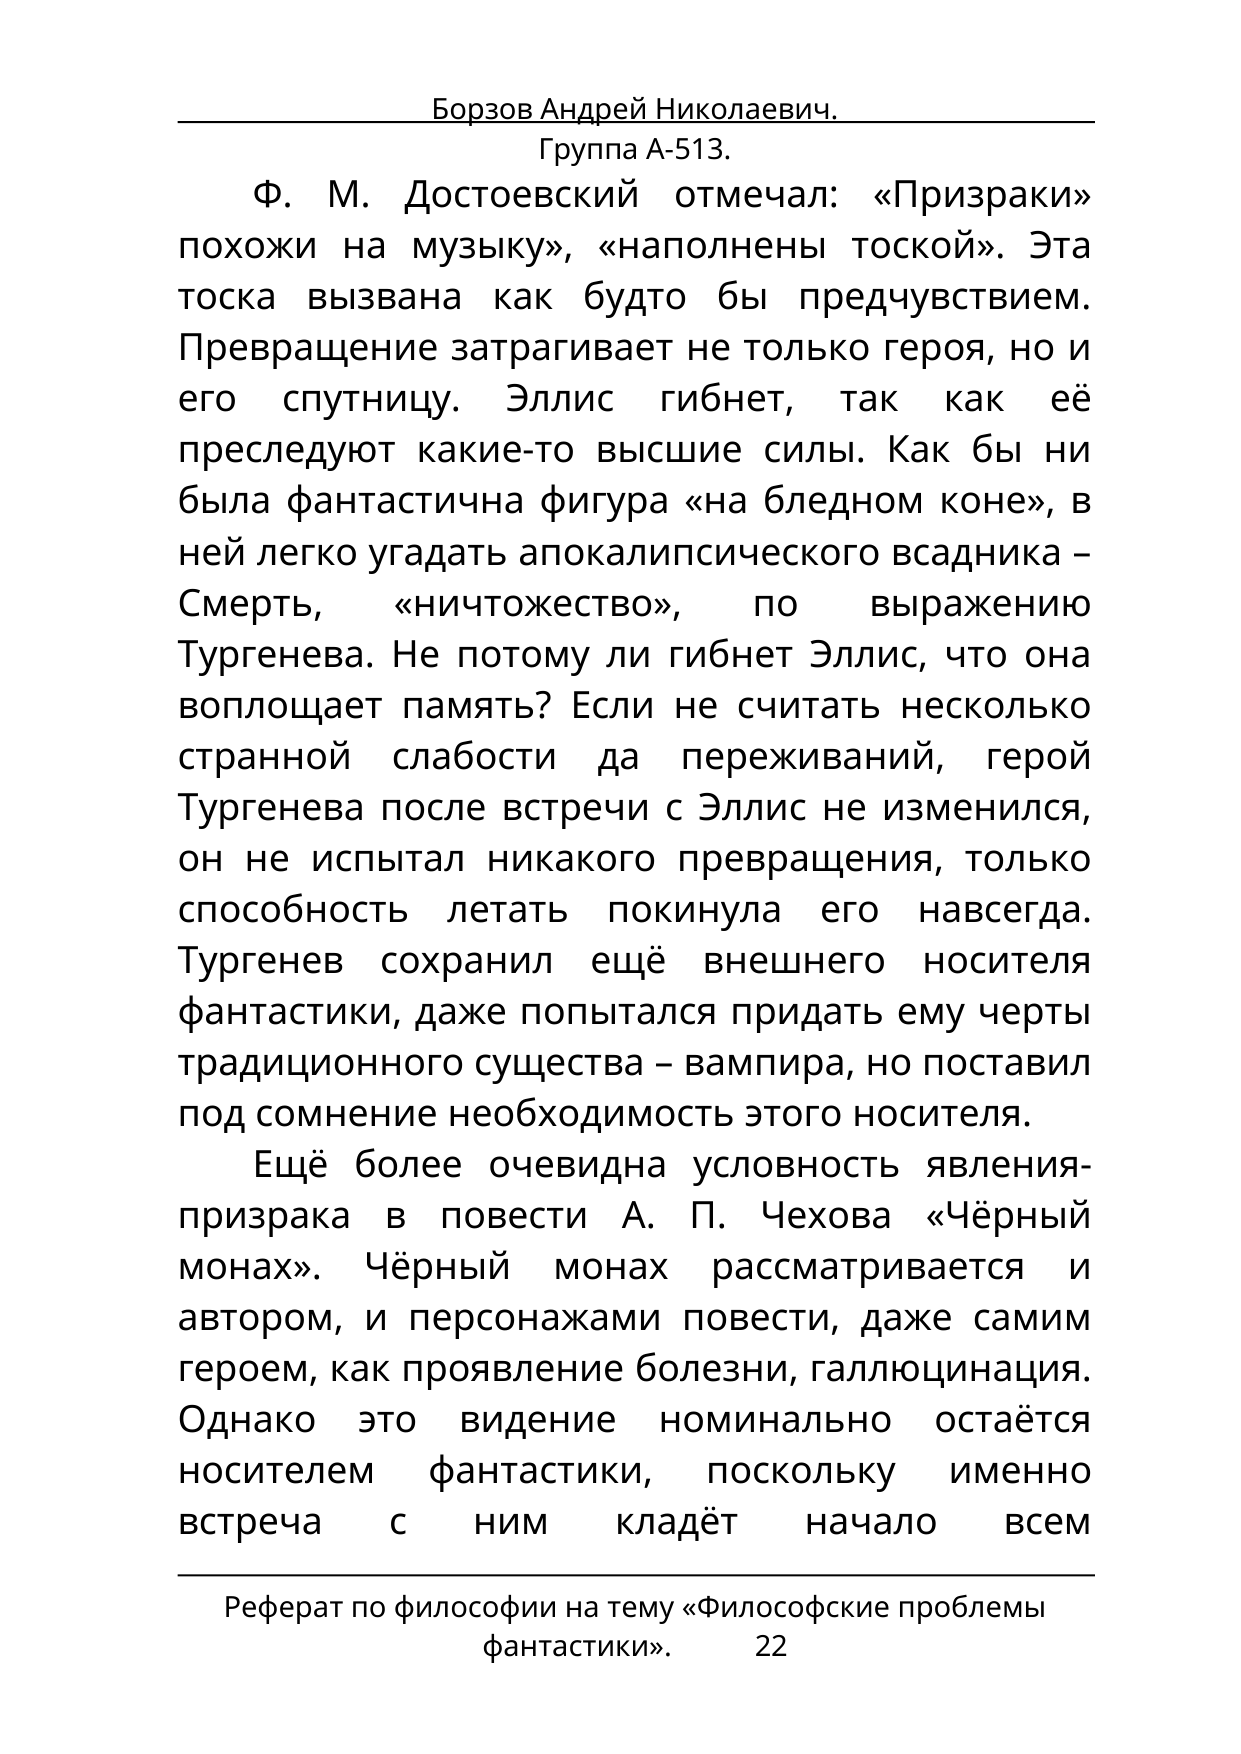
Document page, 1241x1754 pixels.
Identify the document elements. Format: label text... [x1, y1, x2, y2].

text Ф. М. Достоевский отмечал: «Призраки» похожи на музыку», «наполнены тоской». Эта тоска вызвана как будто бы предчувствием. Превращение затрагивает не только героя, но и его спутницу. Эллис гибнет, так как её преследуют какие-то высшие силы. Как бы ни была фантастична фигура «на бледном коне», в ней легко угадать апокалипсического всадника – Смерть, «ничтожество», по выражению Тургенева. Не потому ли гибнет Эллис, что она воплощает память? Если не считать несколько странной слабости да переживаний, герой Тургенева после встречи с Эллис не изменился, он не испытал никакого превращения, только способность летать покинула его навсегда. Тургенев сохранил ещё внешнего носителя фантастики, даже попытался придать ему черты традиционного существа – вампира, но поставил под сомнение необходимость этого носителя. [177, 168, 1092, 1137]
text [177, 1137, 1092, 1546]
